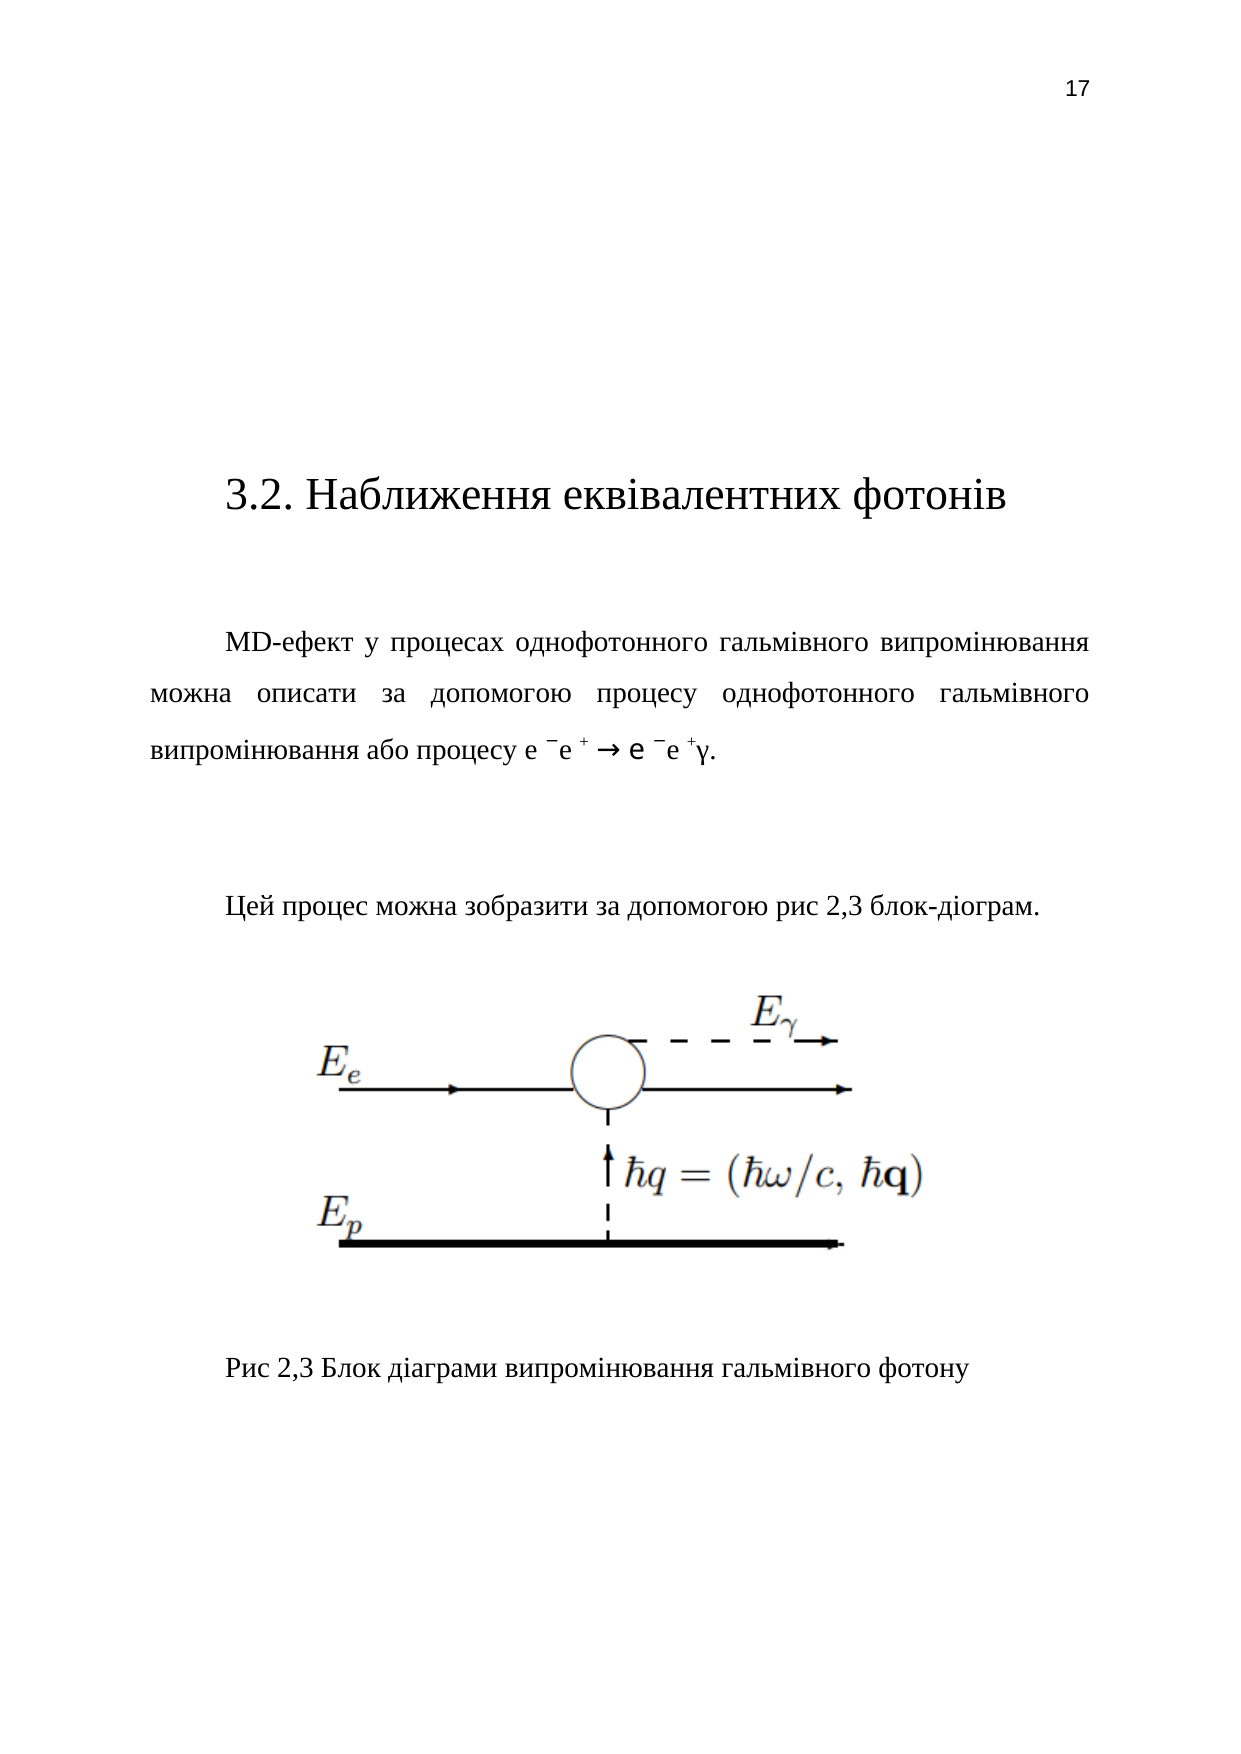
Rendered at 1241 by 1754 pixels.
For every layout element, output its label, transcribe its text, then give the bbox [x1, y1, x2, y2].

picture [225, 938, 932, 1287]
text 3.2. Наближення еквівалентних фотонів [225, 466, 1090, 519]
text MD-ефект у процесах однофотонного гальмівного випромінювання можна описати за допомогою процесу однофотонного гальмівного випромінювання або процесу e −e + → e −e +γ. [150, 624, 1090, 768]
text Рис 2,3 Блок діаграми випромінювання гальмівного фотону [150, 1350, 1090, 1384]
text Цей процес можна зобразити за допомогою рис 2,3 блок-діограм. [150, 888, 1090, 922]
